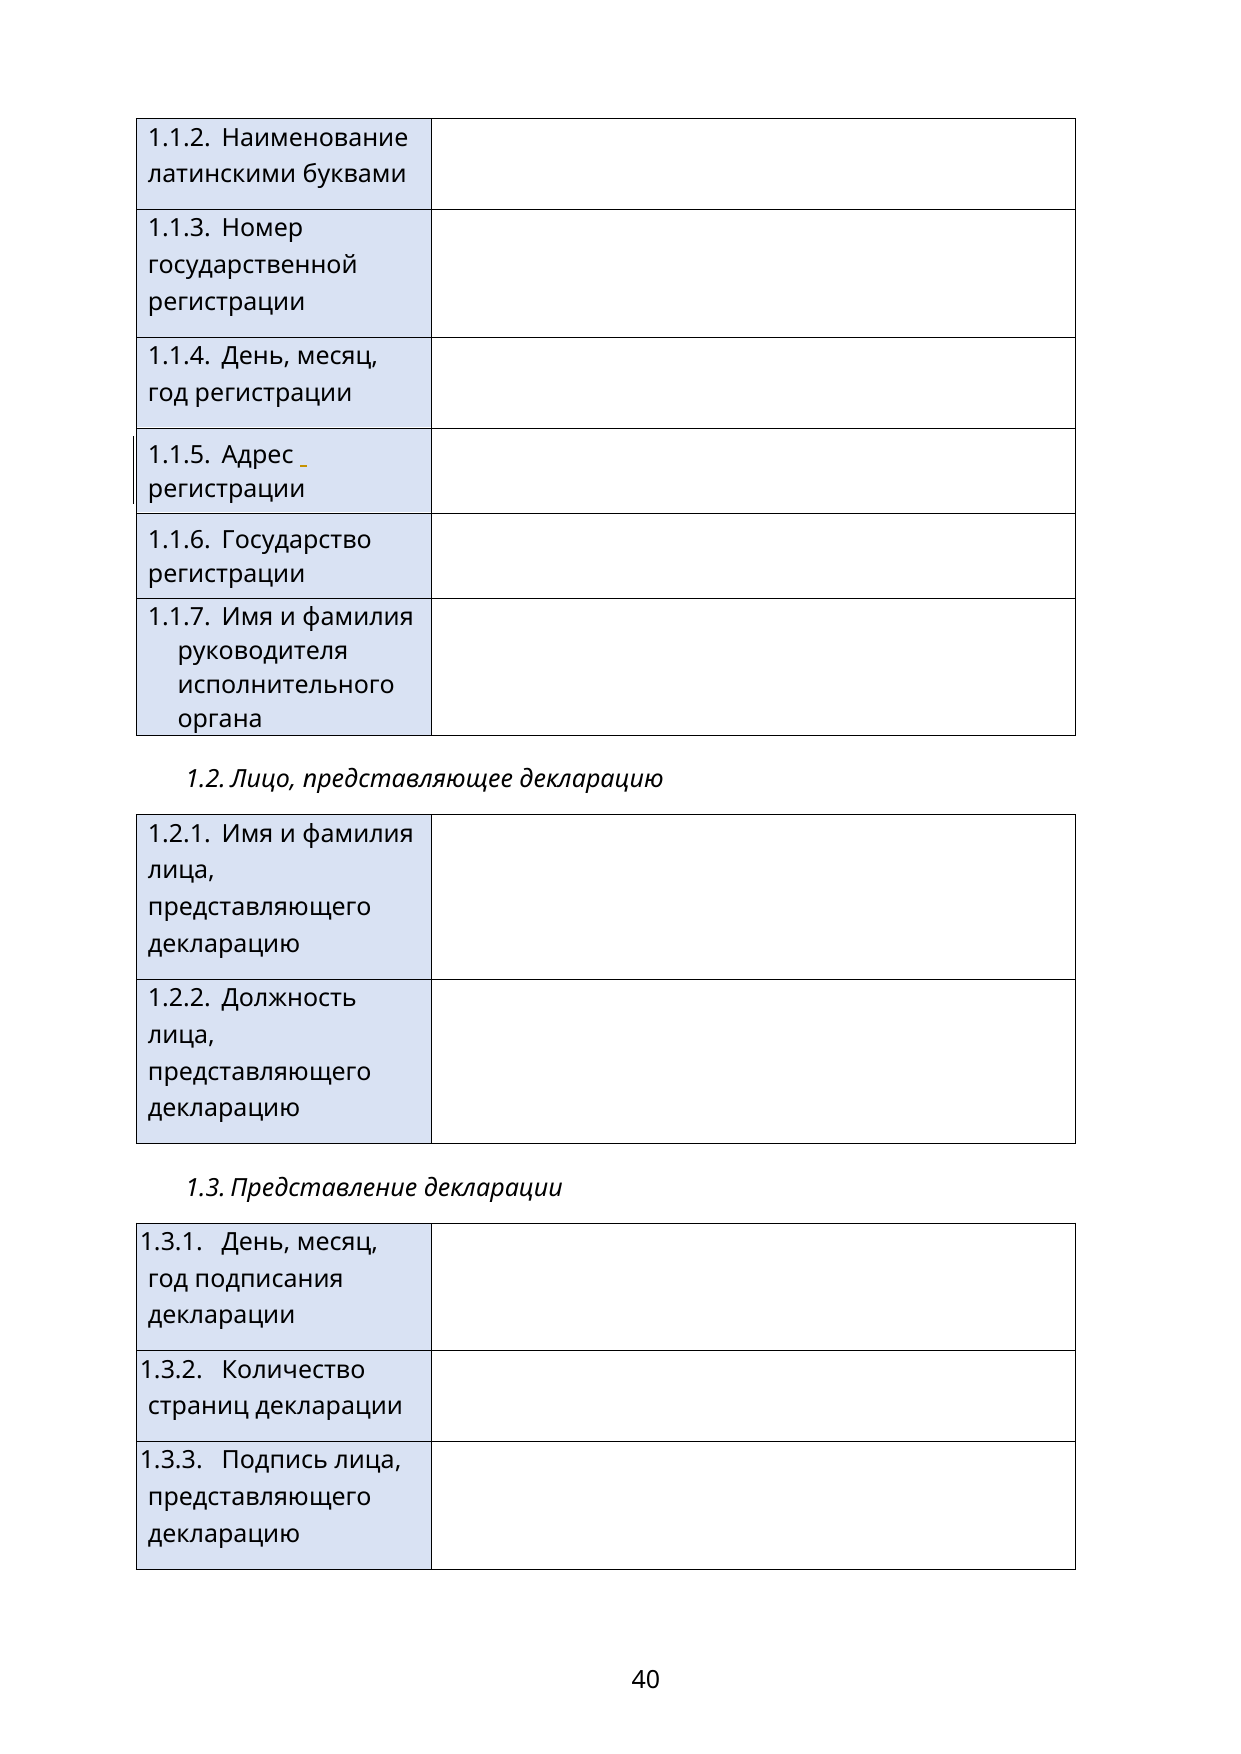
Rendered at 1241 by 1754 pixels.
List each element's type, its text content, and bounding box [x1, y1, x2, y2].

table_header День, месяц, год подписания декларации [137, 1224, 431, 1350]
table_cell Подпись лица, представляющего декларацию [137, 1442, 431, 1569]
list Представление декларации [185, 1169, 1144, 1203]
table_cell [432, 980, 1075, 1143]
list Лицо, представляющее декларацию [185, 761, 1144, 795]
table_cell [432, 429, 1075, 512]
table_cell [432, 338, 1075, 427]
table_cell Количество страниц декларации [137, 1351, 431, 1441]
table_cell [432, 599, 1075, 735]
table_cell [432, 1442, 1075, 1569]
table_cell [432, 210, 1075, 337]
table_cell Должность лица, представляющего декларацию [137, 980, 431, 1143]
table_cell Наименование латинскими буквами [137, 119, 431, 209]
table_header [432, 1224, 1075, 1350]
table_cell Государство регистрации [137, 514, 431, 598]
table_cell [432, 1351, 1075, 1441]
table_cell Адрес регистрации [137, 429, 431, 512]
table_cell Имя и фамилия руководителя исполнительного органа [137, 599, 431, 735]
table_header Имя и фамилия лица, представляющего декларацию [137, 815, 431, 979]
table_cell День, месяц, год регистрации [137, 338, 431, 427]
table_cell [432, 514, 1075, 598]
table_cell Номер государственной регистрации [137, 210, 431, 337]
table_cell [432, 119, 1075, 209]
table_header [432, 815, 1075, 979]
